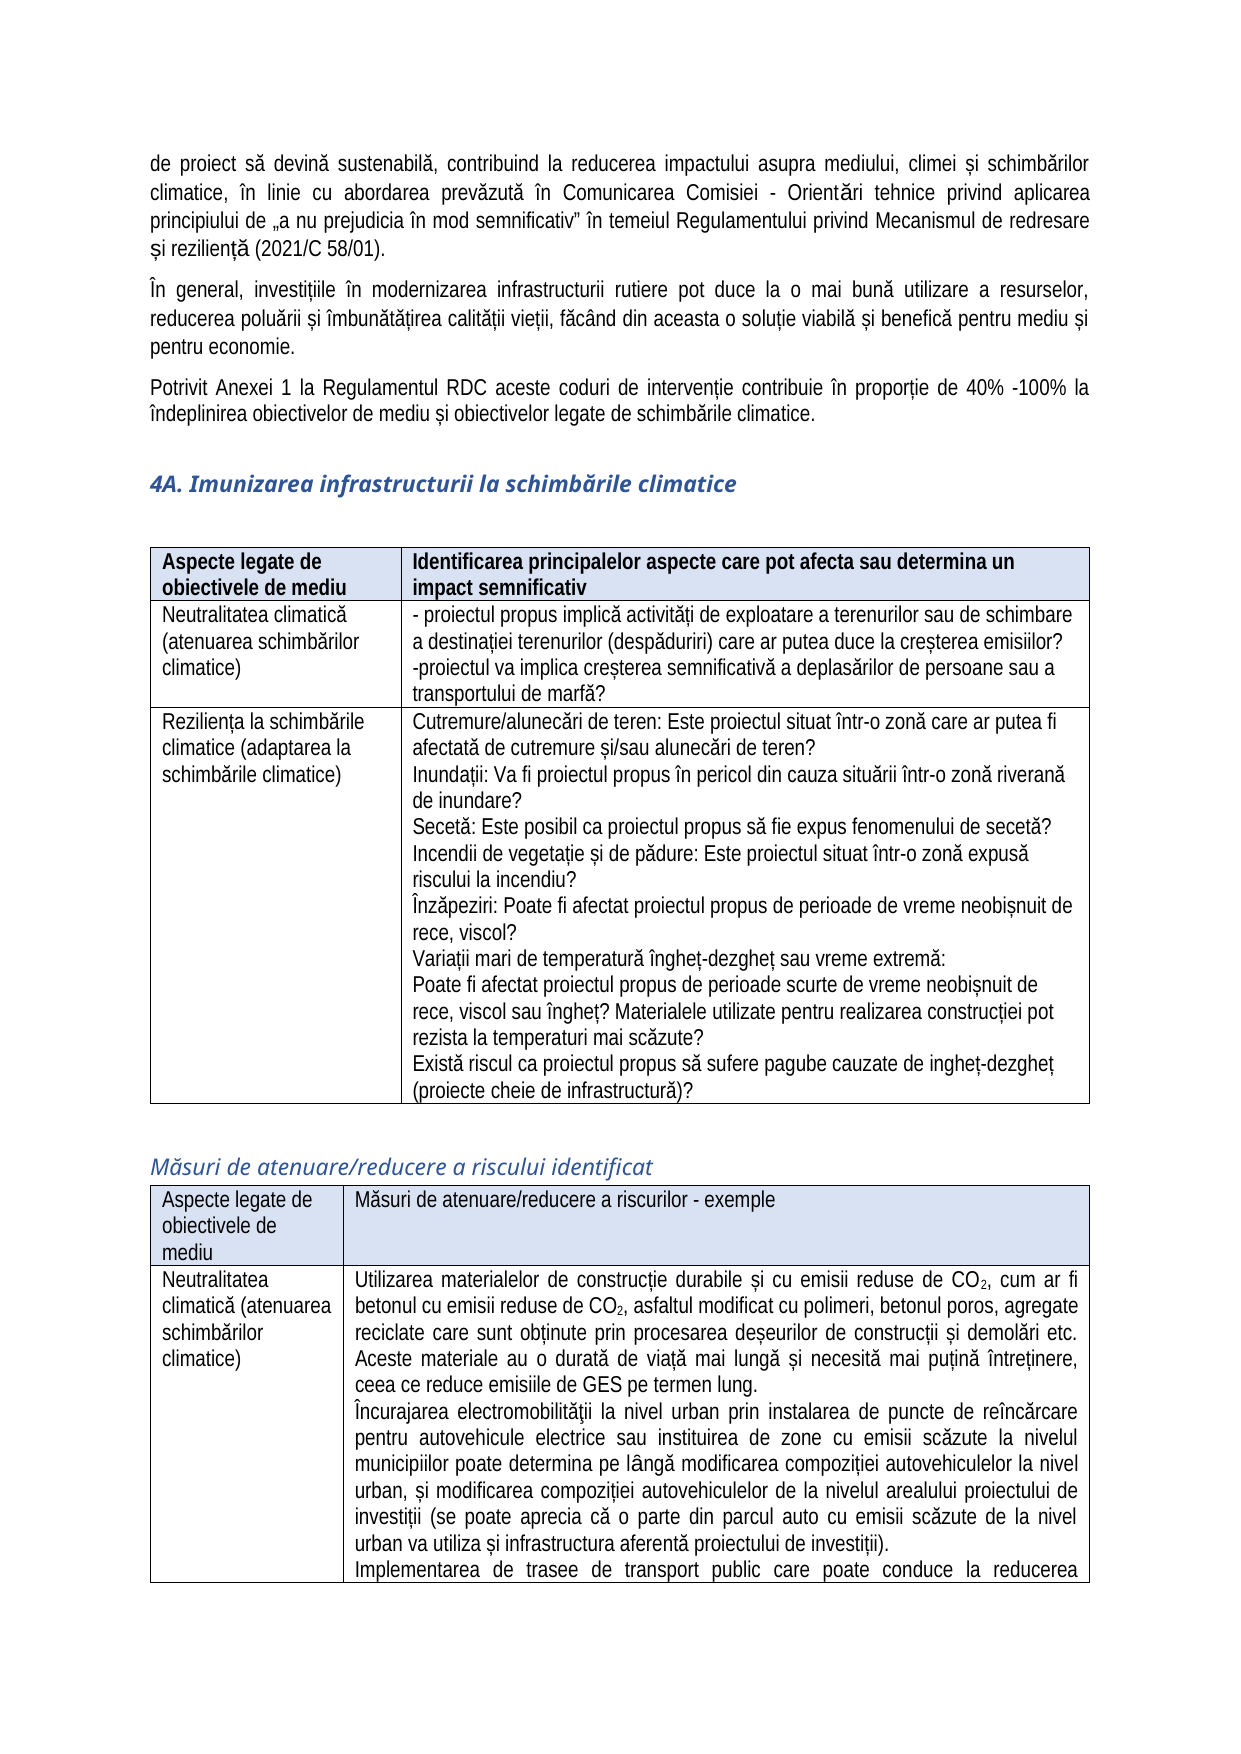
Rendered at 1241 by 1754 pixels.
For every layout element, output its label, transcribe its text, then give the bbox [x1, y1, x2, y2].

table_cell Reziliența la schimbările climatice (adaptarea la schimbările climatice) [151, 708, 401, 1103]
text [150, 150, 1090, 262]
text În general, investițiile în modernizarea infrastructurii rutiere pot duce la o mai bună utilizare a resurselor, reducerea poluării și îmbunătățirea calității vieții, făcând din aceasta o soluție viabilă și benefică pentru mediu și pentru economie. [150, 276, 1090, 359]
table_cell Cutremure/alunecări de teren: Este proiectul situat într-o zonă care ar putea fi afectată de cutremure și/sau alunecări de teren? Inundații: Va fi proiectul propus în pericol din cauza situării într-o zonă riverană de inundare? Secetă: Este posibil ca proiectul propus să fie expus fenomenului de secetă? Incendii de vegetație și de pădure: Este proiectul situat într-o zonă expusă riscului la incendiu? Înzăpeziri: Poate fi afectat proiectul propus de perioade de vreme neobișnuit de rece, viscol? Variații mari de temperatură îngheț-dezgheț sau vreme extremă: Poate fi afectat proiectul propus de perioade scurte de vreme neobișnuit de rece, viscol sau îngheț? Materialele utilizate pentru realizarea construcției pot rezista la temperaturi mai scăzute? Există riscul ca proiectul propus să sufere pagube cauzate de ingheț-dezgheț (proiecte cheie de infrastructură)? [402, 708, 1089, 1103]
table_header Aspecte legate de obiectivele de mediu [151, 548, 401, 600]
table_header Aspecte legate de obiectivele de mediu [151, 1186, 343, 1265]
table_header Măsuri de atenuare/reducere a riscurilor - exemple [344, 1186, 1089, 1265]
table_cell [344, 1266, 1089, 1582]
table_cell Neutralitatea climatică (atenuarea schimbărilor climatice) [151, 601, 401, 707]
subtitle 4A. Imunizarea infrastructurii la schimbările climatice [150, 468, 1090, 499]
table_cell - proiectul propus implică activități de exploatare a terenurilor sau de schimbare a destinației terenurilor (despăduriri) care ar putea duce la creșterea emisiilor? -proiectul va implica creșterea semnificativă a deplasărilor de persoane sau a transportului de marfă? [402, 601, 1089, 707]
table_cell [151, 1266, 343, 1582]
text Potrivit Anexei 1 la Regulamentul RDC aceste coduri de intervenție contribuie în proporție de 40% -100% la îndeplinirea obiectivelor de mediu și obiectivelor legate de schimbările climatice. [150, 374, 1090, 427]
subtitle Măsuri de atenuare/reducere a riscului identificat [150, 1151, 1090, 1182]
table_header Identificarea principalelor aspecte care pot afecta sau determina un impact semnificativ [402, 548, 1089, 600]
